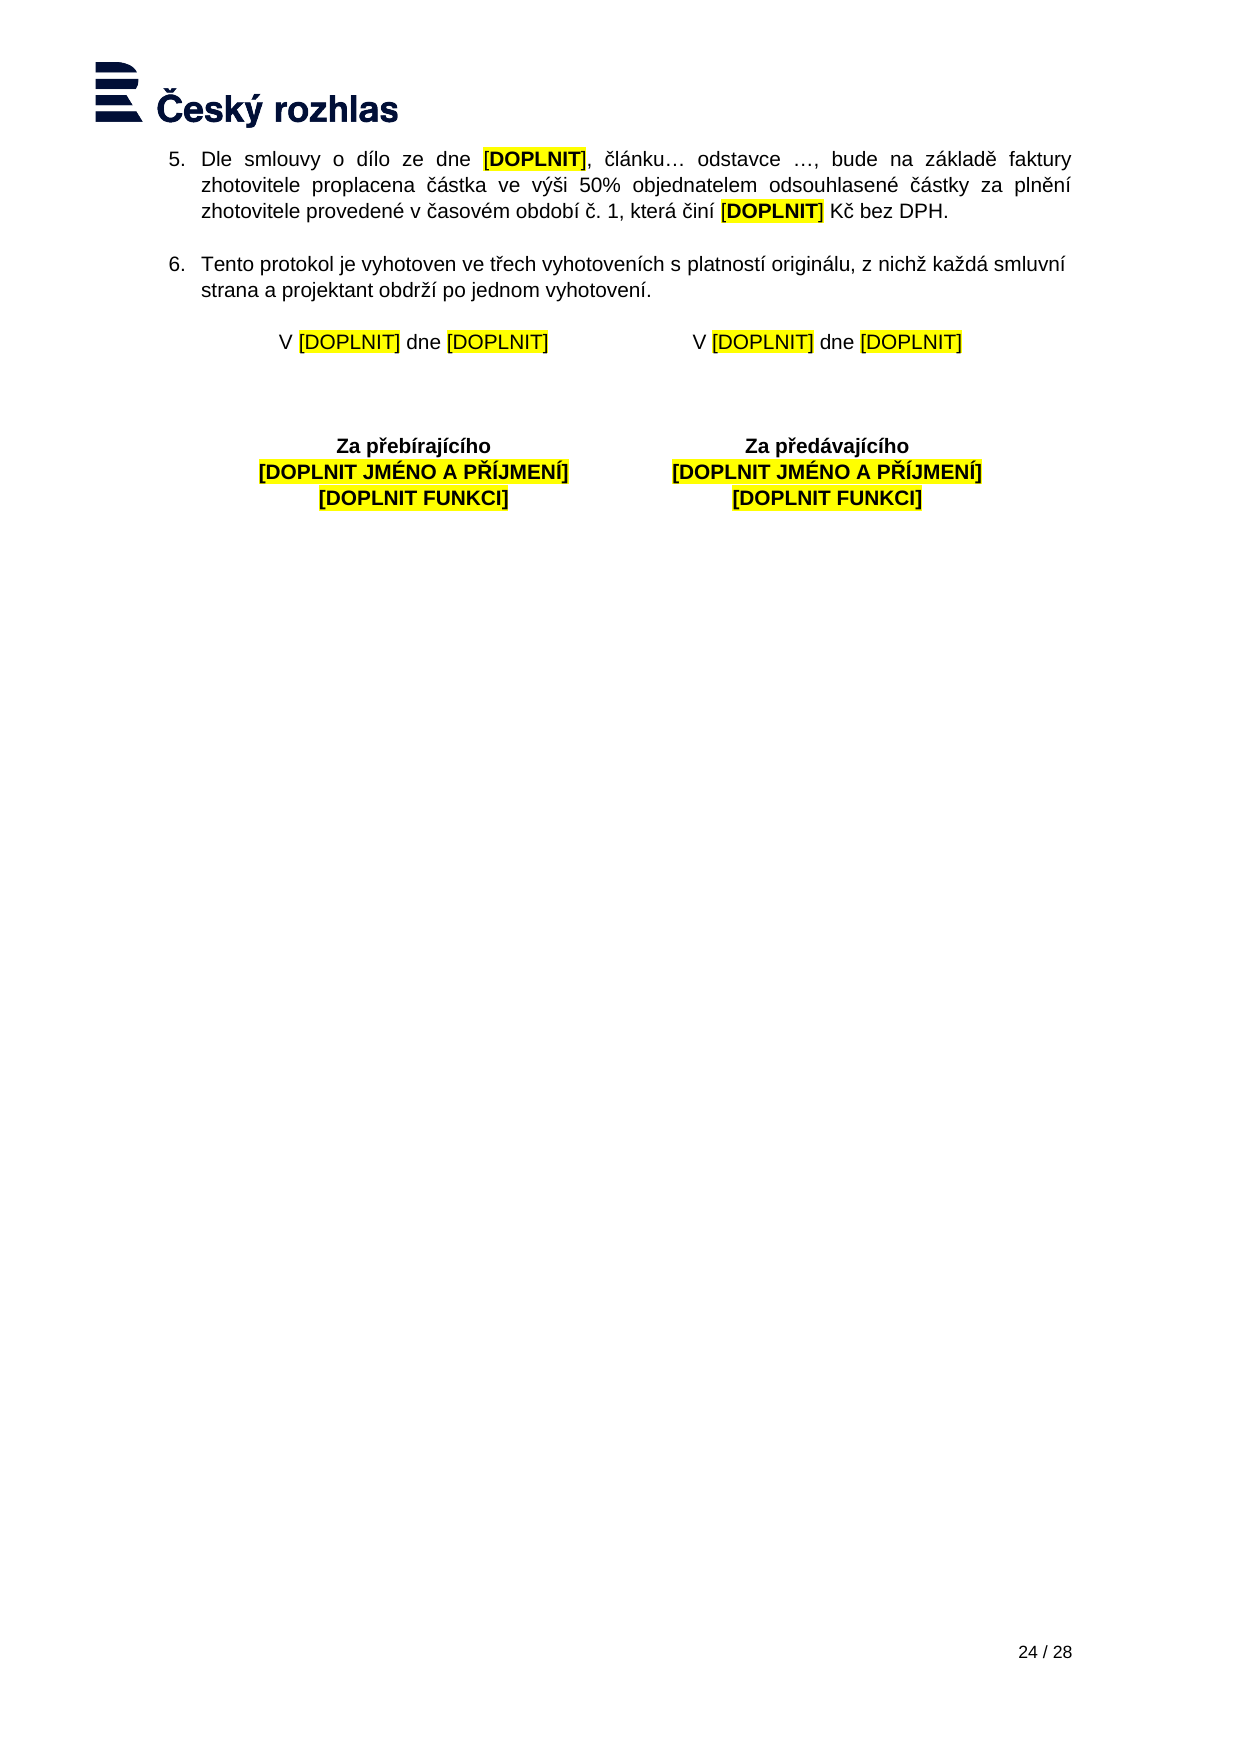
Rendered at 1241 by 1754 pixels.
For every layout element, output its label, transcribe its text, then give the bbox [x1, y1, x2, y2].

list Tento protokol je vyhotoven ve třech vyhotoveních s platností originálu, z nichž každá smluvní strana a projektant obdrží po jednom vyhotovení. [168, 250, 1072, 302]
picture [95, 62, 398, 128]
table_header V [DOPLNIT] dne [DOPLNIT] [207, 328, 621, 354]
list Dle smlouvy o dílo ze dne [DOPLNIT], článku… odstavce …, bude na základě faktury zhotovitele proplacena částka ve výši 50% objednatelem odsouhlasené částky za plnění zhotovitele provedené v časovém období č. 1, která činí [DOPLNIT] Kč bez DPH. [168, 146, 1072, 224]
table_header V [DOPLNIT] dne [DOPLNIT] [621, 328, 1033, 354]
table_cell Za přebírajícího [DOPLNIT JMÉNO A PŘÍJMENÍ] [DOPLNIT FUNKCI] [207, 354, 621, 511]
table_cell Za předávajícího [DOPLNIT JMÉNO A PŘÍJMENÍ] [DOPLNIT FUNKCI] [621, 354, 1033, 511]
